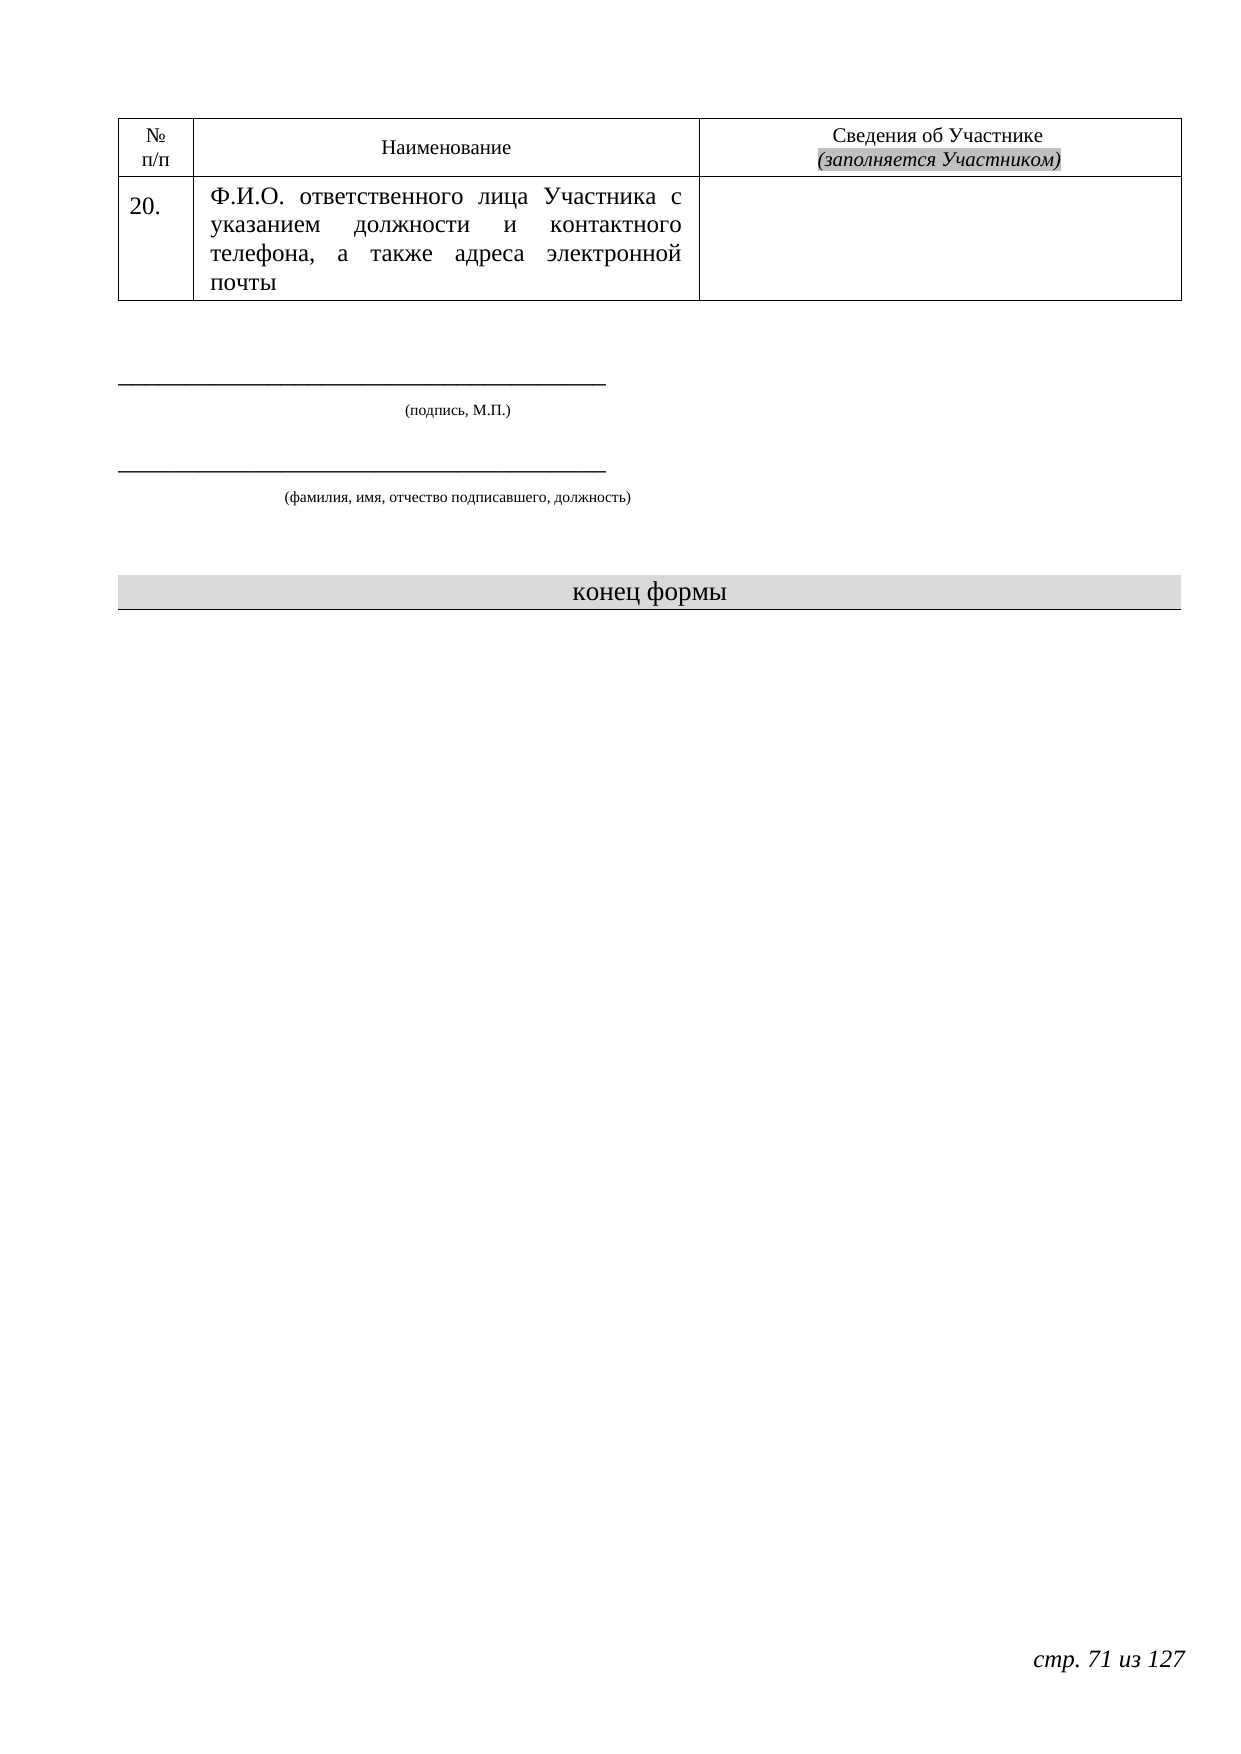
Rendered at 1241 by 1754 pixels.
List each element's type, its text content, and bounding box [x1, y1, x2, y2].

table_header Сведения об Участнике (заполняется Участником) [700, 119, 1181, 176]
table_header № п/п [119, 119, 193, 176]
text (подпись, М.П.) [118, 401, 797, 432]
table_cell [119, 177, 193, 300]
table_cell Ф.И.О. ответственного лица Участника с указанием должности и контактного телефона, а также адреса электронной почты [194, 177, 699, 300]
text ____________________________________ [118, 357, 1181, 388]
table_header Наименование [194, 119, 699, 176]
text конец формы [118, 575, 1181, 609]
text ____________________________________ [118, 444, 1181, 476]
table_cell [700, 177, 1181, 300]
text (фамилия, имя, отчество подписавшего, должность) [118, 488, 797, 519]
